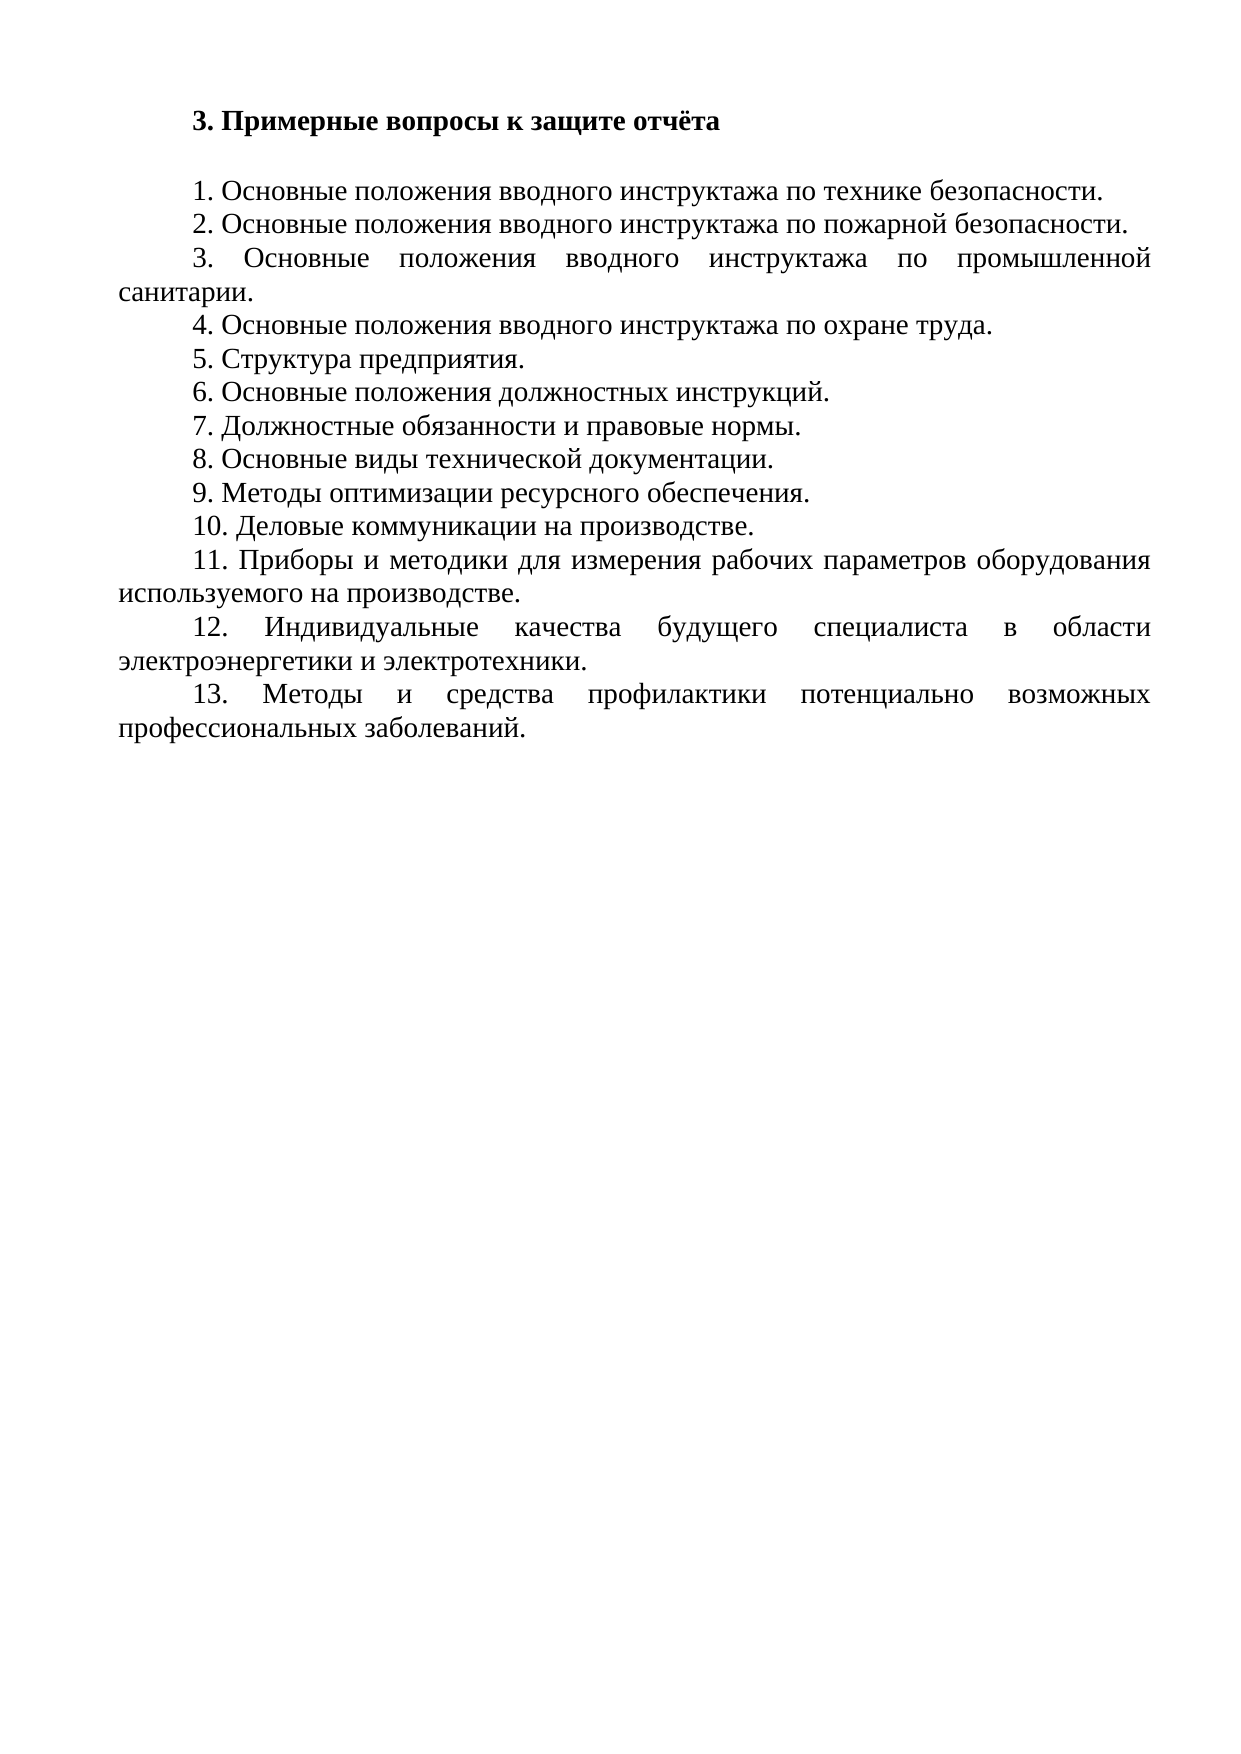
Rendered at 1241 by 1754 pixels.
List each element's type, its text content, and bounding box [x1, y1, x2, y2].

text 10. Деловые коммуникации на производстве. [118, 508, 1152, 542]
text 3. Основные положения вводного инструктажа по промышленной санитарии. [118, 240, 1152, 307]
text 9. Методы оптимизации ресурсного обеспечения. [118, 475, 1152, 508]
text 13. Методы и средства профилактики потенциально возможных профессиональных заболеваний. [118, 676, 1152, 743]
text 1. Основные положения вводного инструктажа по технике безопасности. [118, 173, 1152, 207]
text 8. Основные виды технической документации. [118, 441, 1152, 475]
text 2. Основные положения вводного инструктажа по пожарной безопасности. [118, 207, 1152, 240]
text 6. Основные положения должностных инструкций. [118, 374, 1152, 408]
text 4. Основные положения вводного инструктажа по охране труда. [118, 307, 1152, 341]
text 12. Индивидуальные качества будущего специалиста в области электроэнергетики и электротехники. [118, 609, 1152, 676]
text 11. Приборы и методики для измерения рабочих параметров оборудования используемого на производстве. [118, 542, 1152, 609]
text 5. Структура предприятия. [118, 341, 1152, 374]
text 7. Должностные обязанности и правовые нормы. [118, 408, 1152, 441]
text 3. Примерные вопросы к защите отчёта [118, 103, 1152, 137]
